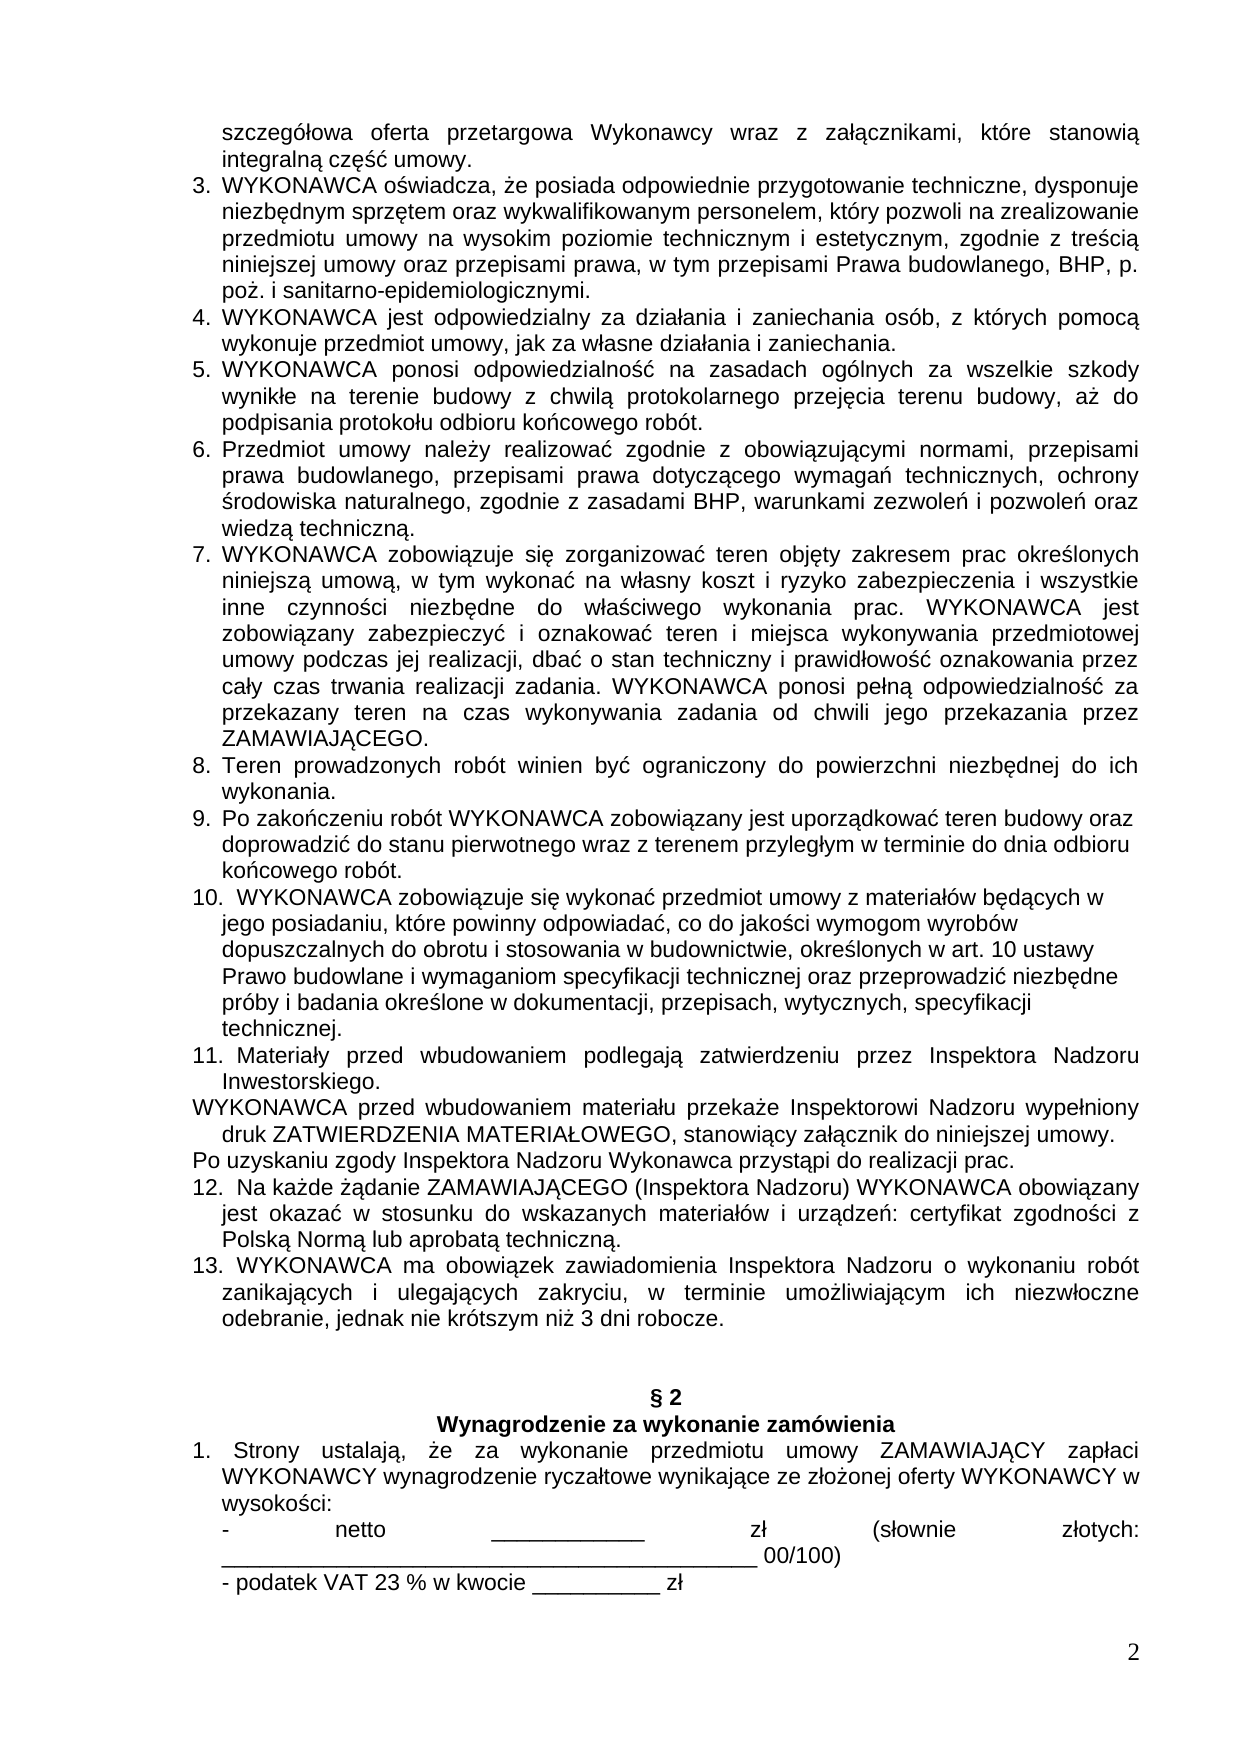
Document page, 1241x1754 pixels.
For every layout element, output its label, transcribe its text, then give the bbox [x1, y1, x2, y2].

list WYKONAWCA oświadcza, że posiada odpowiednie przygotowanie techniczne, dysponuje niezbędnym sprzętem oraz wykwalifikowanym personelem, który pozwoli na zrealizowanie przedmiotu umowy na wysokim poziomie technicznym i estetycznym, zgodnie z treścią niniejszej umowy oraz przepisami prawa, w tym przepisami Prawa budowlanego, BHP, p. poż. i sanitarno-epidemiologicznymi. [192, 172, 1139, 304]
list WYKONAWCA zobowiązuje się wykonać przedmiot umowy z materiałów będących w jego posiadaniu, które powinny odpowiadać, co do jakości wymogom wyrobów dopuszczalnych do obrotu i stosowania w budownictwie, określonych w art. 10 ustawy Prawo budowlane i wymaganiom specyfikacji technicznej oraz przeprowadzić niezbędne próby i badania określone w dokumentacji, przepisach, wytycznych, specyfikacji technicznej. [192, 883, 1140, 1042]
text 1. Strony ustalają, że za wykonanie przedmiotu umowy ZAMAWIAJĄCY zapłaci WYKONAWCY wynagrodzenie ryczałtowe wynikające ze złożonej oferty WYKONAWCY w wysokości: [192, 1437, 1140, 1516]
list Na każde żądanie ZAMAWIAJĄCEGO (Inspektora Nadzoru) WYKONAWCA obowiązany jest okazać w stosunku do wskazanych materiałów i urządzeń: certyfikat zgodności z Polską Normą lub aprobatą techniczną. [192, 1173, 1140, 1252]
list Po uzyskaniu zgody Inspektora Nadzoru Wykonawca przystąpi do realizacji prac. [192, 1147, 1140, 1173]
list Materiały przed wbudowaniem podlegają zatwierdzeniu przez Inspektora Nadzoru Inwestorskiego. [192, 1042, 1140, 1094]
list Po zakończeniu robót WYKONAWCA zobowiązany jest uporządkować teren budowy oraz doprowadzić do stanu pierwotnego wraz z terenem przyległym w terminie do dnia odbioru końcowego robót. [192, 804, 1140, 883]
list Przedmiot umowy należy realizować zgodnie z obowiązującymi normami, przepisami prawa budowlanego, przepisami prawa dotyczącego wymagań technicznych, ochrony środowiska naturalnego, zgodnie z zasadami BHP, warunkami zezwoleń i pozwoleń oraz wiedzą techniczną. [192, 436, 1139, 541]
text § 2 [192, 1384, 1140, 1411]
list WYKONAWCA jest odpowiedzialny za działania i zaniechania osób, z których pomocą wykonuje przedmiot umowy, jak za własne działania i zaniechania. [192, 304, 1139, 356]
list WYKONAWCA przed wbudowaniem materiału przekaże Inspektorowi Nadzoru wypełniony druk ZATWIERDZENIA MATERIAŁOWEGO, stanowiący załącznik do niniejszej umowy. [192, 1094, 1140, 1147]
list WYKONAWCA ma obowiązek zawiadomienia Inspektora Nadzoru o wykonaniu robót zanikających i ulegających zakryciu, w terminie umożliwiającym ich niezwłoczne odebranie, jednak nie krótszym niż 3 dni robocze. [192, 1252, 1140, 1332]
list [192, 119, 1139, 172]
list WYKONAWCA zobowiązuje się zorganizować teren objęty zakresem prac określonych niniejszą umową, w tym wykonać na własny koszt i ryzyko zabezpieczenia i wszystkie inne czynności niezbędne do właściwego wykonania prac. WYKONAWCA jest zobowiązany zabezpieczyć i oznakować teren i miejsca wykonywania przedmiotowej umowy podczas jej realizacji, dbać o stan techniczny i prawidłowość oznakowania przez cały czas trwania realizacji zadania. WYKONAWCA ponosi pełną odpowiedzialność za przekazany teren na czas wykonywania zadania od chwili jego przekazania przez ZAMAWIAJĄCEGO. [192, 541, 1139, 752]
list WYKONAWCA ponosi odpowiedzialność na zasadach ogólnych za wszelkie szkody wynikłe na terenie budowy z chwilą protokolarnego przejęcia terenu budowy, aż do podpisania protokołu odbioru końcowego robót. [192, 356, 1139, 436]
text - podatek VAT 23 % w kwocie __________ zł [222, 1569, 1140, 1595]
text - netto ____________ zł (słownie złotych: __________________________________________ 00/100) [222, 1516, 1140, 1569]
text Wynagrodzenie za wykonanie zamówienia [192, 1411, 1140, 1437]
list Teren prowadzonych robót winien być ograniczony do powierzchni niezbędnej do ich wykonania. [192, 752, 1139, 804]
